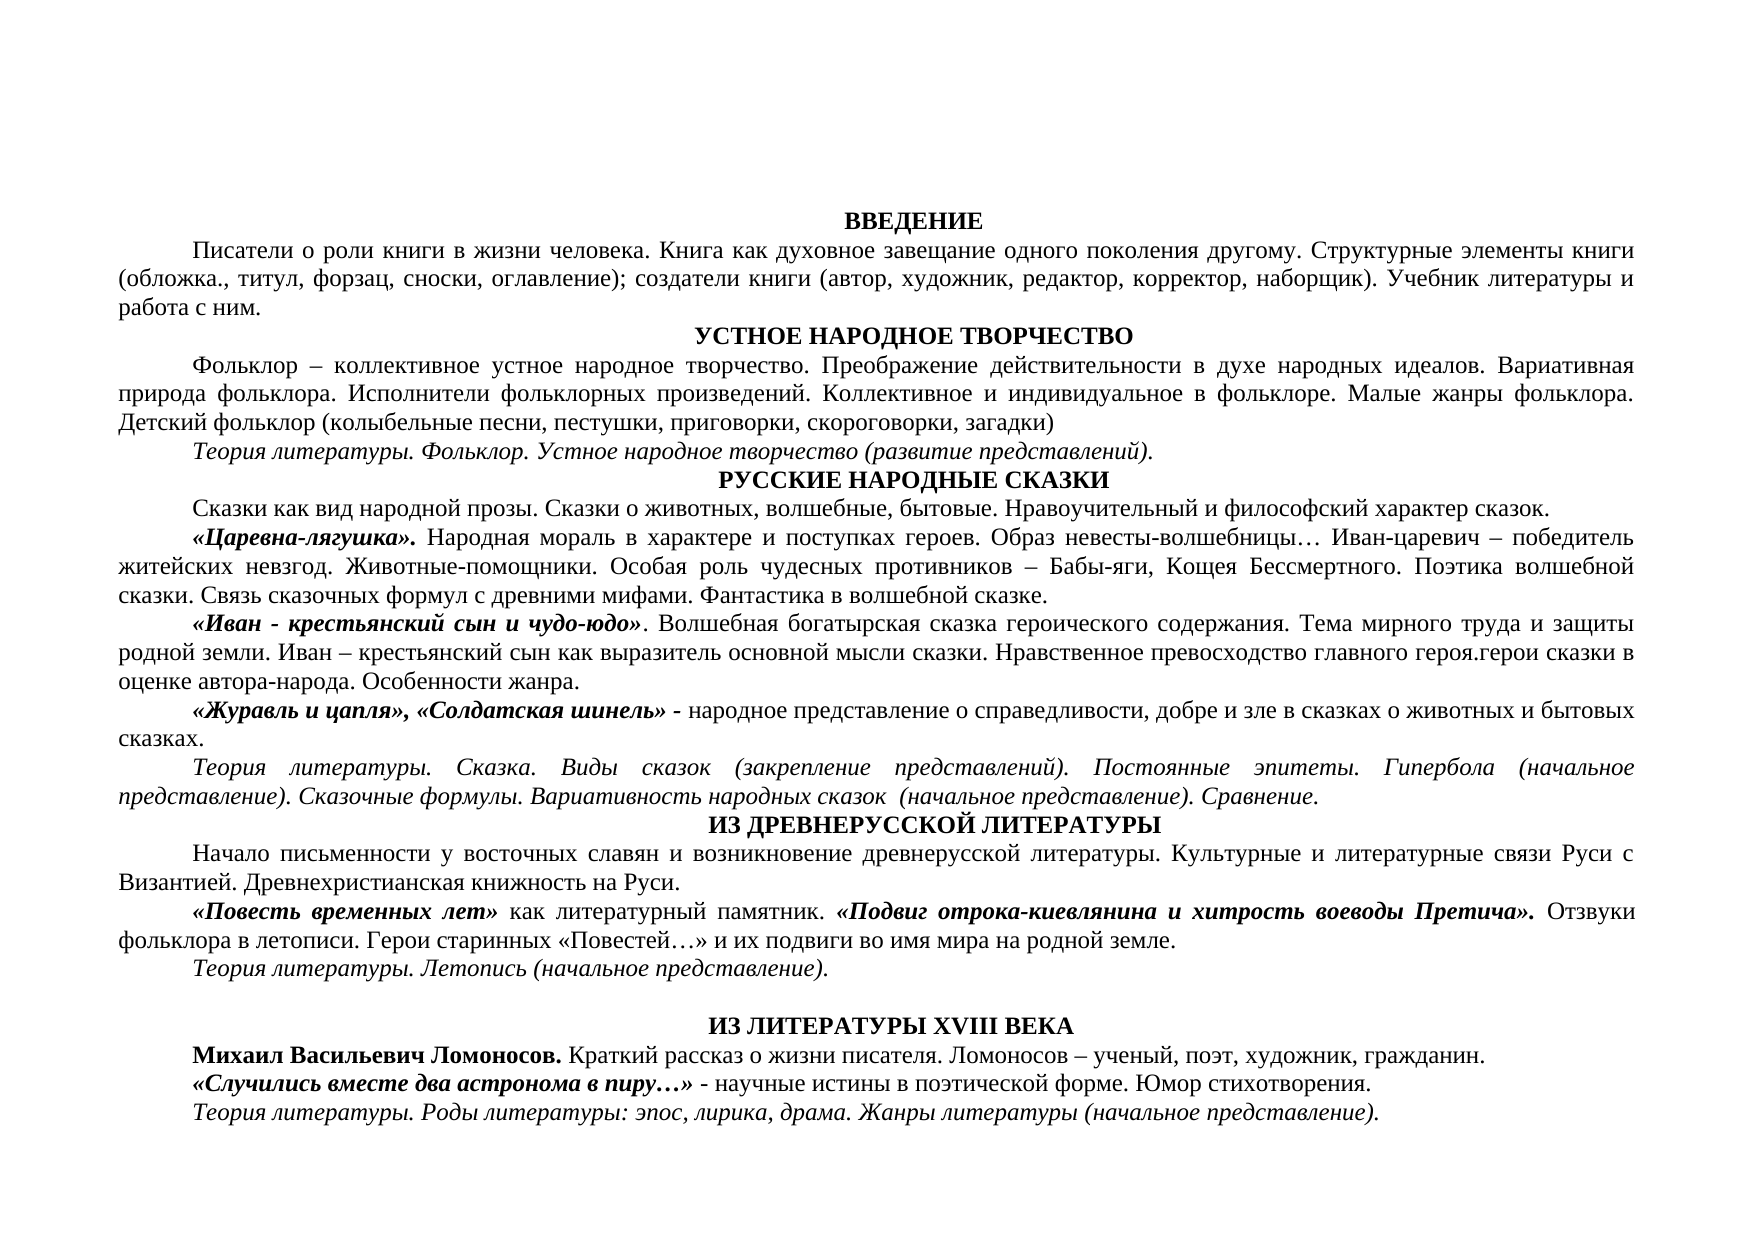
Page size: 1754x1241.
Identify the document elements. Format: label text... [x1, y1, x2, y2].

text «Царевна-лягушка». Народная мораль в характере и поступках героев. Образ невесты-волшебницы… Иван-царевич – победитель житейских невзгод. Животные-помощники. Особая роль чудесных противников – Бабы-яги, Кощея Бессмертного. Поэтика волшебной сказки. Связь сказочных формул с древними мифами. Фантастика в волшебной сказке. [118, 522, 1636, 608]
text Начало письменности у восточных славян и возникновение древнерусской литературы. Культурные и литературные связи Руси с Византией. Древнехристианская книжность на Руси. [118, 838, 1636, 896]
text Теория литературы. Роды литературы: эпос, лирика, драма. Жанры литературы (начальное представление). [118, 1097, 1636, 1126]
text Михаил Васильевич Ломоносов. Краткий рассказ о жизни писателя. Ломоносов – ученый, поэт, художник, гражданин. [118, 1040, 1636, 1068]
text «Журавль и цапля», «Солдатская шинель» - народное представление о справедливости, добре и зле в сказках о животных и бытовых сказках. [118, 695, 1636, 752]
text «Повесть временных лет» как литературный памятник. «Подвиг отрока-киевлянина и хитрость воеводы Претича». Отзвуки фольклора в летописи. Герои старинных «Повестей…» и их подвиги во имя мира на родной земле. [118, 896, 1636, 953]
text ВВЕДЕНИЕ [118, 206, 1636, 235]
text Фольклор – коллективное устное народное творчество. Преображение действительности в духе народных идеалов. Вариативная природа фольклора. Исполнители фольклорных произведений. Коллективное и индивидуальное в фольклоре. Малые жанры фольклора. Детский фольклор (колыбельные песни, пестушки, приговорки, скороговорки, загадки) [118, 350, 1636, 436]
text Теория литературы. Сказка. Виды сказок (закрепление представлений). Постоянные эпитеты. Гипербола (начальное представление). Сказочные формулы. Вариативность народных сказок (начальное представление). Сравнение. [118, 752, 1636, 810]
text Писатели о роли книги в жизни человека. Книга как духовное завещание одного поколения другому. Структурные элементы книги (обложка., титул, форзац, сноски, оглавление); создатели книги (автор, художник, редактор, корректор, наборщик). Учебник литературы и работа с ним. [118, 235, 1636, 321]
text ИЗ ЛИТЕРАТУРЫ XVIII ВЕКА [708, 1011, 1636, 1040]
text УСТНОЕ НАРОДНОЕ ТВОРЧЕСТВО [118, 321, 1636, 350]
text Сказки как вид народной прозы. Сказки о животных, волшебные, бытовые. Нравоучительный и философский характер сказок. [118, 493, 1636, 522]
text Теория литературы. Летопись (начальное представление). [118, 953, 1636, 982]
text «Случились вместе два астронома в пиру…» - научные истины в поэтической форме. Юмор стихотворения. [118, 1068, 1636, 1097]
text ИЗ ДРЕВНЕРУССКОЙ ЛИТЕРАТУРЫ [634, 810, 1636, 838]
text Теория литературы. Фольклор. Устное народное творчество (развитие представлений). [118, 436, 1636, 465]
text РУССКИЕ НАРОДНЫЕ СКАЗКИ [118, 465, 1636, 493]
text «Иван - крестьянский сын и чудо-юдо». Волшебная богатырская сказка героического содержания. Тема мирного труда и защиты родной земли. Иван – крестьянский сын как выразитель основной мысли сказки. Нравственное превосходство главного героя.герои сказки в оценке автора-народа. Особенности жанра. [118, 608, 1636, 695]
